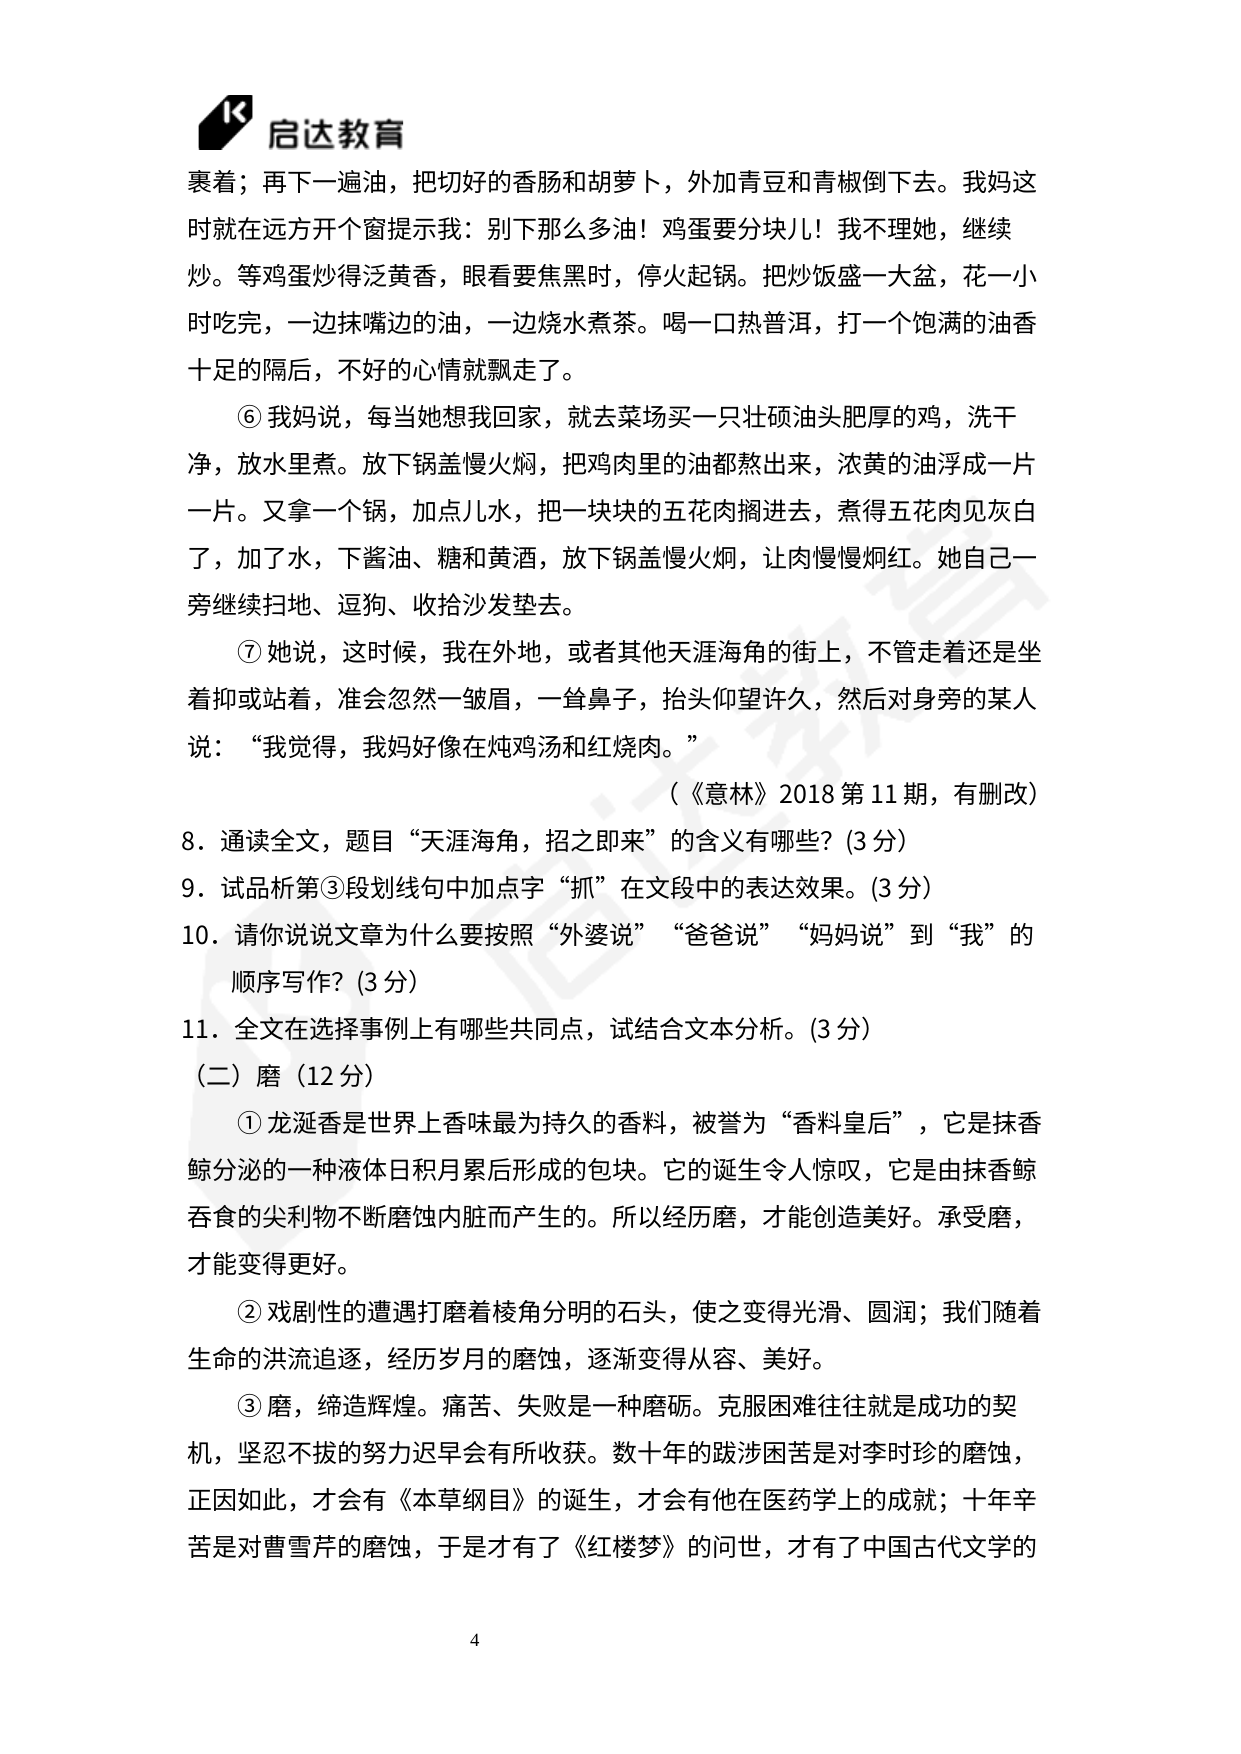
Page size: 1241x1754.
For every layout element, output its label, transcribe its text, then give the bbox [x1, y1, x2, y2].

text ①龙涎香是世界上香味最为持久的香料，被誉为“香料皇后”，它是抹香鲸分泌的一种液体日积月累后形成的包块。它的诞生令人惊叹，它是由抹香鲸吞食的尖利物不断磨蚀内脏而产生的。所以经历磨，才能创造美好。承受磨，才能变得更好。 [187, 1104, 1053, 1281]
picture [198, 95, 404, 150]
text ⑦她说，这时候，我在外地，或者其他天涯海角的街上，不管走着还是坐着抑或站着，准会忽然一皱眉，一耸鼻子，抬头仰望许久，然后对身旁的某人说：“我觉得，我妈好像在炖鸡汤和红烧肉。” [187, 633, 1053, 763]
text ②戏剧性的遭遇打磨着棱角分明的石头，使之变得光滑、圆润；我们随着生命的洪流追逐，经历岁月的磨蚀，逐渐变得从容、美好。 [187, 1292, 1053, 1375]
text 8．通读全文，题目“天涯海角，招之即来”的含义有哪些？(3分） [181, 821, 1053, 857]
text （二）磨（12分） [181, 1057, 1053, 1093]
text 11．全文在选择事例上有哪些共同点，试结合文本分析。(3分） [181, 1009, 1053, 1046]
text 9．试品析第③段划线句中加点字“抓”在文段中的表达效果。(3分） [181, 868, 1053, 904]
text （《意林》2018第11期，有删改） [187, 774, 1053, 810]
text ⑥我妈说，每当她想我回家，就去菜场买一只壮硕油头肥厚的鸡，洗干净，放水里煮。放下锅盖慢火焖，把鸡肉里的油都熬出来，浓黄的油浮成一片一片。又拿一个锅，加点儿水，把一块块的五花肉搁进去，煮得五花肉见灰白了，加了水，下酱油、糖和黄酒，放下锅盖慢火炯，让肉慢慢炯红。她自己一旁继续扫地、逗狗、收拾沙发垫去。 [187, 397, 1053, 622]
text 10．请你说说文章为什么要按照“外婆说”“爸爸说”“妈妈说”到“我”的顺序写作？(3分） [181, 915, 1053, 999]
